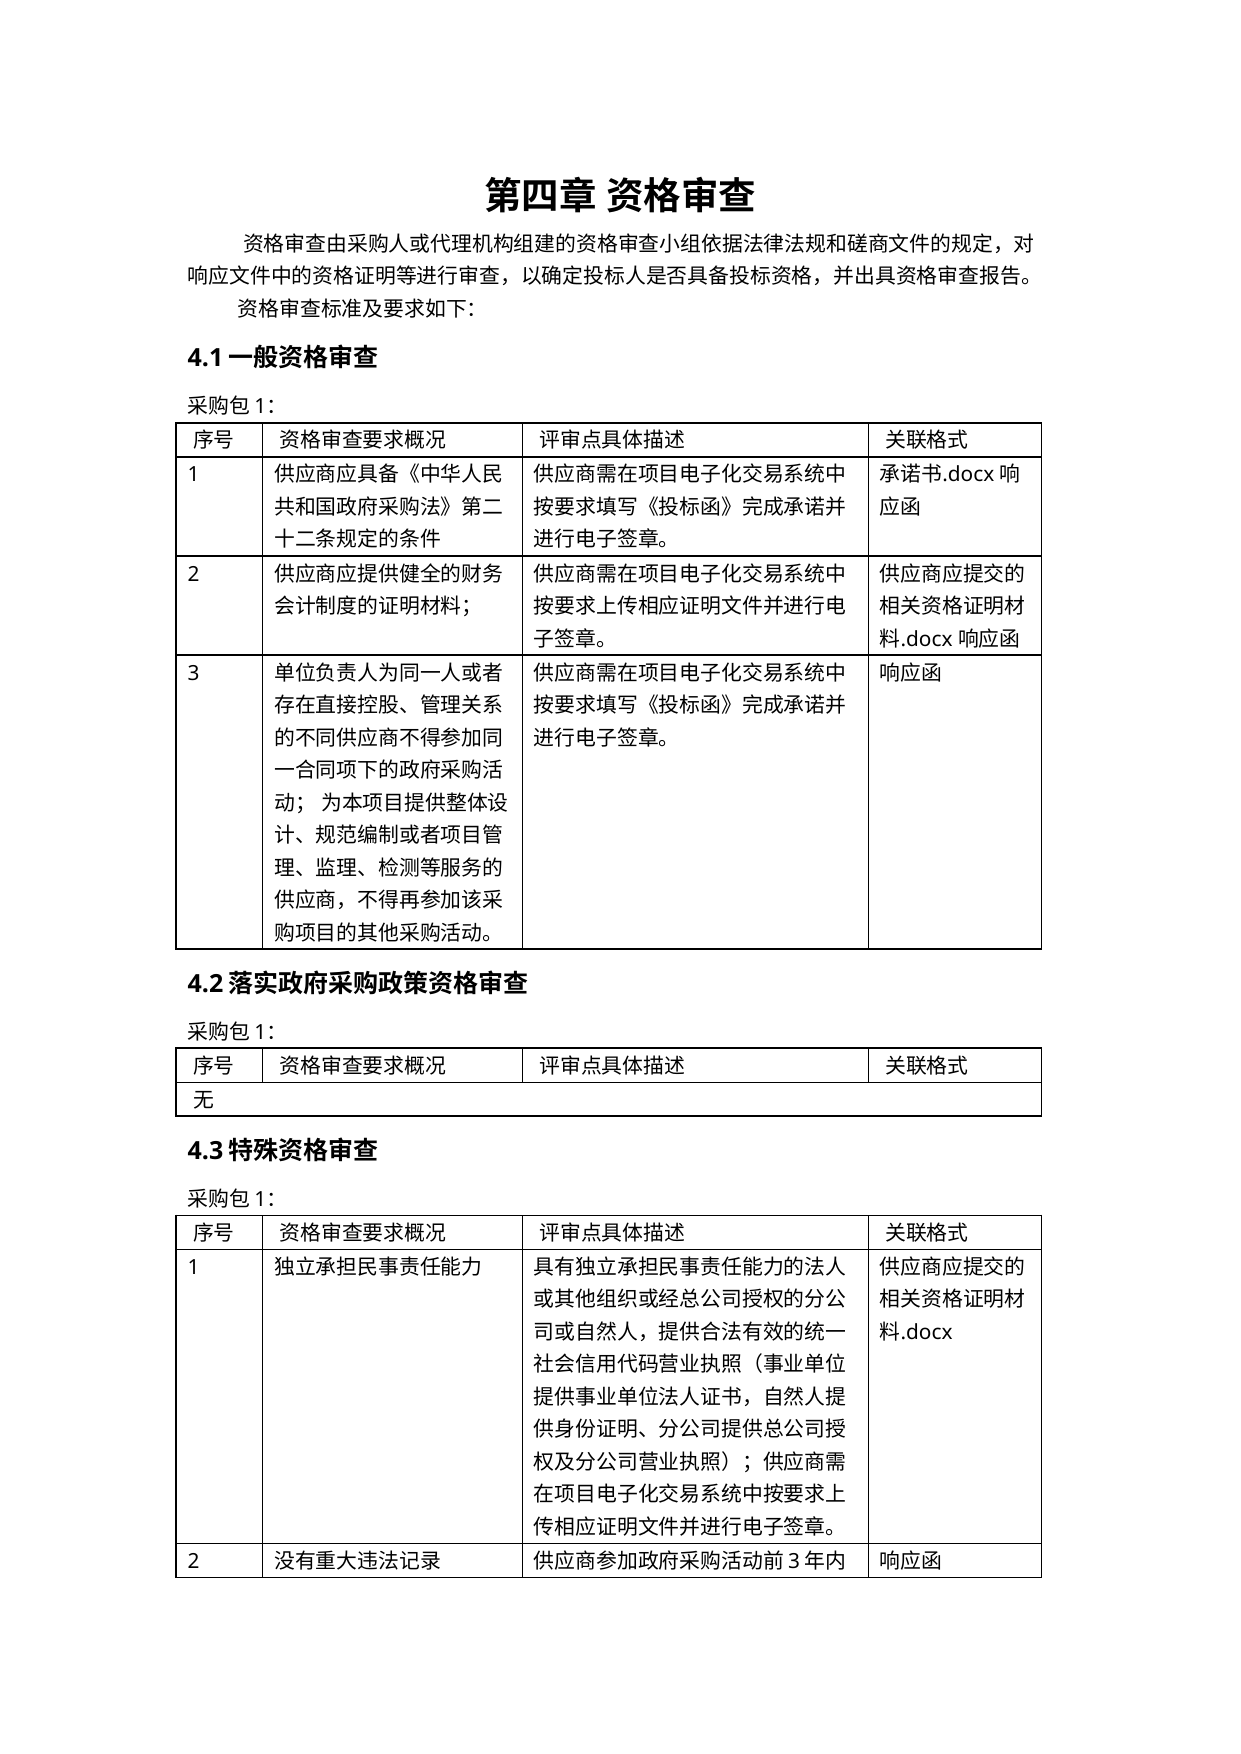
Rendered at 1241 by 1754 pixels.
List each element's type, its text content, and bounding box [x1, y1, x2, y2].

table_header 序号 [177, 1216, 262, 1248]
table_cell 供应商应提交的相关资格证明材料.docx 响应函 [869, 557, 1041, 654]
text 采购包1： [187, 1015, 1053, 1047]
table_header 序号 [177, 1049, 262, 1081]
table_cell 2 [177, 557, 262, 654]
table_cell 供应商需在项目电子化交易系统中按要求填写《投标函》完成承诺并进行电子签章。 [523, 458, 868, 555]
table_cell 供应商应提供健全的财务会计制度的证明材料； [263, 557, 522, 654]
table_header 评审点具体描述 [523, 1049, 868, 1081]
table_cell 无 [177, 1083, 1041, 1115]
text 4.2落实政府采购政策资格审查 [187, 950, 1053, 1015]
table_cell 独立承担民事责任能力 [263, 1250, 522, 1543]
table_cell 响应函 [869, 1544, 1041, 1577]
table_header 序号 [177, 424, 262, 456]
table_cell 具有独立承担民事责任能力的法人或其他组织或经总公司授权的分公司或自然人，提供合法有效的统一社会信用代码营业执照（事业单位提供事业单位法人证书，自然人提供身份证明、分公司提供总公司授权及分公司营业执照）；供应商需在项目电子化交易系统中按要求上传相应证明文件并进行电子签章。 [523, 1250, 868, 1543]
table_cell 供应商应提交的相关资格证明材料.docx [869, 1250, 1041, 1543]
table_cell 供应商应具备《中华人民共和国政府采购法》第二十二条规定的条件 [263, 458, 522, 555]
table_cell 2 [177, 1544, 262, 1577]
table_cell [523, 1544, 868, 1577]
table_cell 1 [177, 458, 262, 555]
text 4.1一般资格审查 [187, 324, 1053, 389]
table_header 关联格式 [869, 1049, 1041, 1081]
text 资格审查由采购人或代理机构组建的资格审查小组依据法律法规和磋商文件的规定，对响应文件中的资格证明等进行审查，以确定投标人是否具备投标资格，并出具资格审查报告。 [187, 227, 1053, 292]
table_cell 响应函 [869, 656, 1041, 948]
table_cell 3 [177, 656, 262, 948]
text 4.3特殊资格审查 [187, 1117, 1053, 1182]
text 采购包1： [187, 1182, 1053, 1214]
table_header 资格审查要求概况 [263, 1049, 522, 1081]
table_header 关联格式 [869, 424, 1041, 456]
table_header 评审点具体描述 [523, 424, 868, 456]
text 采购包1： [187, 389, 1053, 422]
table_cell 承诺书.docx 响应函 [869, 458, 1041, 555]
table_header 关联格式 [869, 1216, 1041, 1248]
table_header 资格审查要求概况 [263, 424, 522, 456]
table_cell 没有重大违法记录 [263, 1544, 522, 1577]
table_cell 1 [177, 1250, 262, 1543]
table_cell 单位负责人为同一人或者存在直接控股、管理关系的不同供应商不得参加同一合同项下的政府采购活动； 为本项目提供整体设计、规范编制或者项目管理、监理、检测等服务的供应商，不得再参加该采购项目的其他采购活动。 [263, 656, 522, 948]
text 第四章 资格审查 [187, 162, 1053, 227]
table_header 资格审查要求概况 [263, 1216, 522, 1248]
table_header 评审点具体描述 [523, 1216, 868, 1248]
table_cell 供应商需在项目电子化交易系统中按要求上传相应证明文件并进行电子签章。 [523, 557, 868, 654]
table_cell 供应商需在项目电子化交易系统中按要求填写《投标函》完成承诺并进行电子签章。 [523, 656, 868, 948]
text 资格审查标准及要求如下： [187, 292, 1053, 324]
